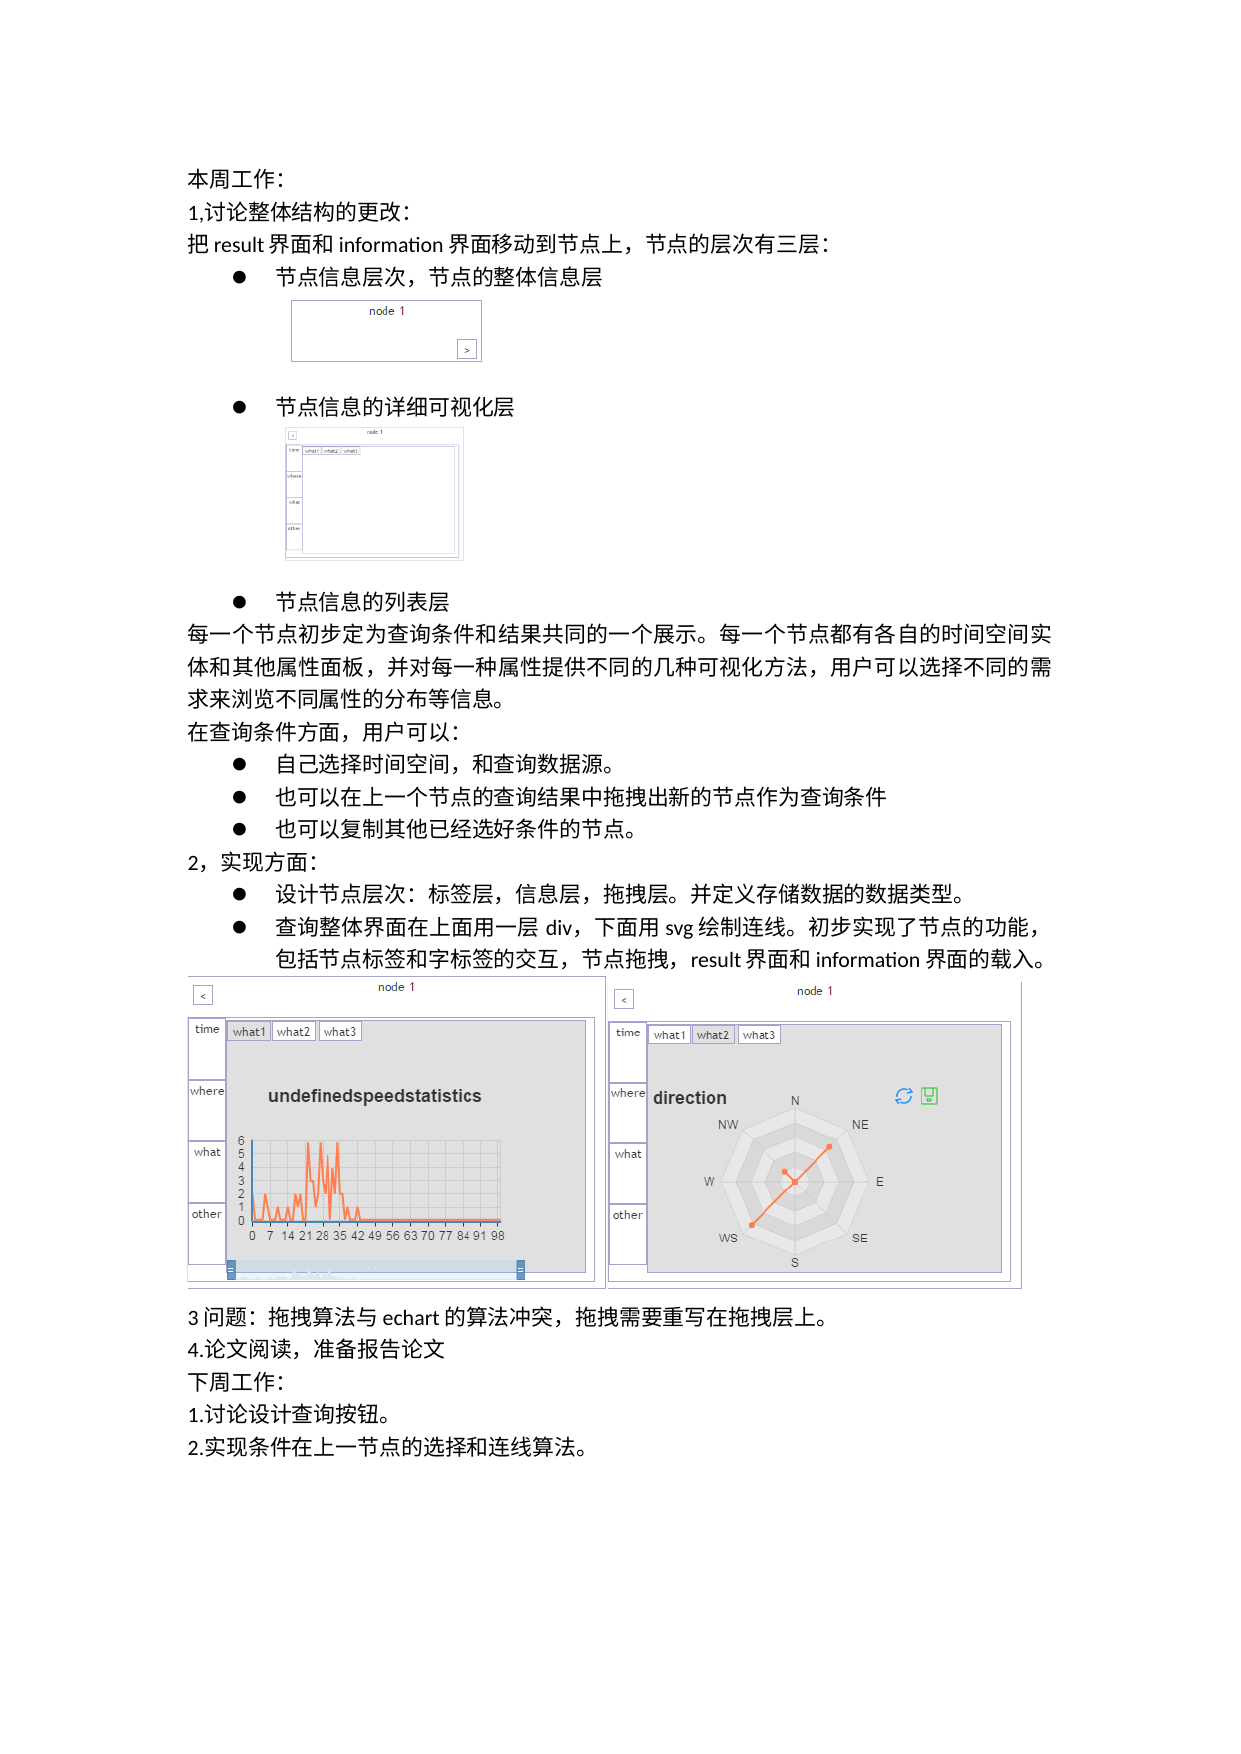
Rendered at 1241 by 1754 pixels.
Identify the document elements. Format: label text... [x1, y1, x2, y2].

picture [275, 292, 548, 385]
list 节点信息层次，节点的整体信息层 [231, 259, 1053, 292]
text 4.论文阅读，准备报告论文 [187, 1332, 1053, 1364]
picture [275, 422, 472, 569]
text 本周工作： [187, 162, 1053, 194]
list 查询整体界面在上面用一层div，下面用svg绘制连线。初步实现了节点的功能，包括节点标签和字标签的交互，节点拖拽，result界面和information界面的载入。 [231, 909, 1053, 974]
text 在查询条件方面，用户可以： [187, 714, 1053, 747]
list 节点信息的详细可视化层 [231, 389, 1053, 422]
picture [187, 974, 1025, 1292]
text 2，实现方面： [187, 844, 1053, 877]
text 把result界面和information界面移动到节点上，节点的层次有三层： [187, 227, 1053, 259]
list 也可以复制其他已经选好条件的节点。 [231, 812, 1053, 844]
text 下周工作： [187, 1364, 1053, 1397]
text 2.实现条件在上一节点的选择和连线算法。 [187, 1429, 1053, 1462]
list 自己选择时间空间，和查询数据源。 [231, 747, 1053, 779]
text 1.讨论设计查询按钮。 [187, 1397, 1053, 1429]
text 1,讨论整体结构的更改： [187, 194, 1053, 227]
list 设计节点层次：标签层，信息层，拖拽层。并定义存储数据的数据类型。 [231, 877, 1053, 909]
text 3问题：拖拽算法与echart的算法冲突，拖拽需要重写在拖拽层上。 [187, 1299, 1053, 1332]
list 也可以在上一个节点的查询结果中拖拽出新的节点作为查询条件 [231, 779, 1053, 812]
text 每一个节点初步定为查询条件和结果共同的一个展示。每一个节点都有各自的时间空间实体和其他属性面板，并对每一种属性提供不同的几种可视化方法，用户可以选择不同的需求来浏览不同属性的分布等信息。 [187, 617, 1053, 714]
list 节点信息的列表层 [231, 584, 1053, 617]
